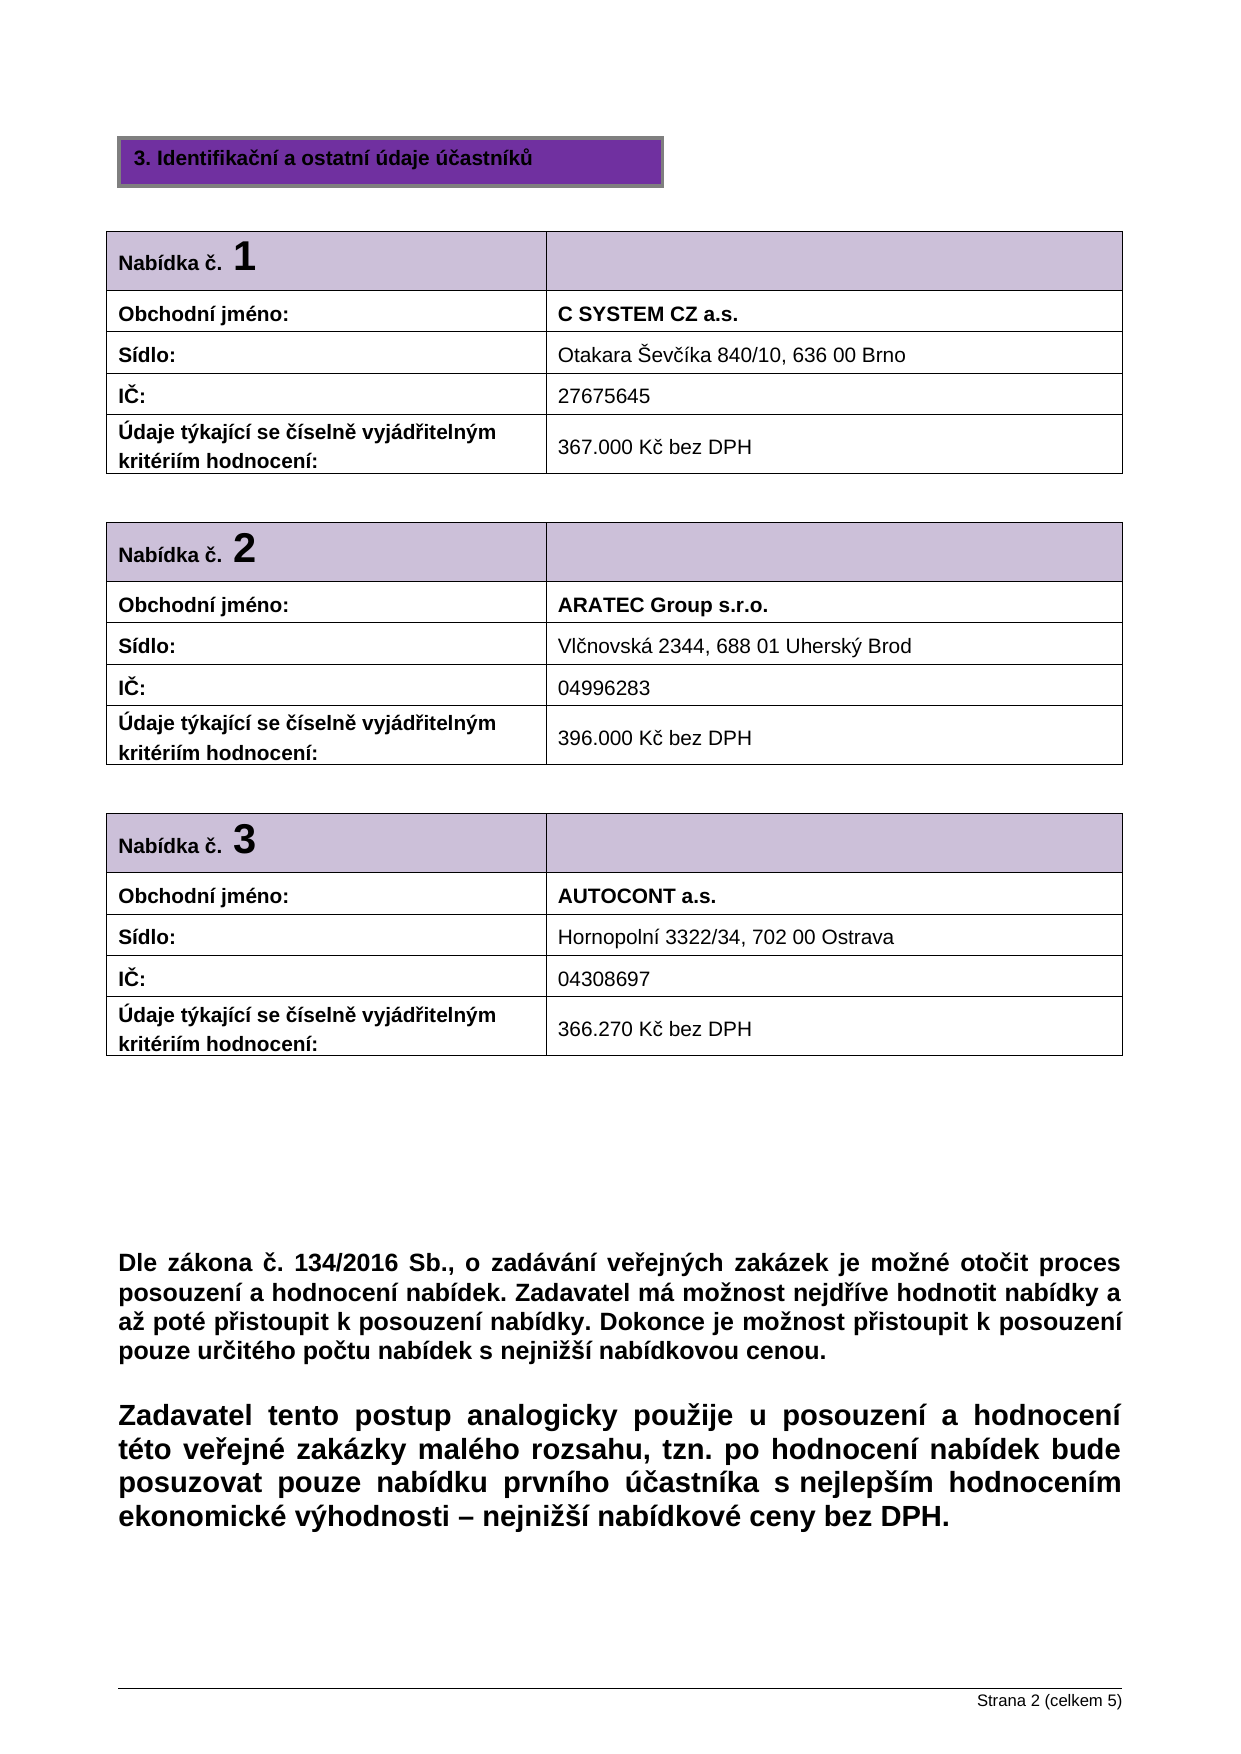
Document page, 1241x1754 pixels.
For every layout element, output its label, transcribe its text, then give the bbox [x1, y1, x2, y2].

table_cell C SYSTEM CZ a.s. [547, 291, 1122, 331]
table_header [547, 523, 1122, 581]
table_cell Údaje týkající se číselně vyjádřitelným kritériím hodnocení: [107, 997, 546, 1055]
table_cell Sídlo: [107, 915, 546, 955]
table_cell ARATEC Group s.r.o. [547, 582, 1122, 622]
table_cell 366.270 Kč bez DPH [547, 997, 1122, 1055]
table_cell IČ: [107, 374, 546, 414]
table_cell 04308697 [547, 956, 1122, 996]
table_cell 04996283 [547, 665, 1122, 705]
table_cell Sídlo: [107, 623, 546, 664]
table_header [547, 814, 1122, 872]
table_header Nabídka č. 2 [107, 523, 546, 581]
table_header [547, 232, 1122, 290]
table_cell AUTOCONT a.s. [547, 873, 1122, 913]
text Zadavatel tento postup analogicky použije u posouzení a hodnocení této veřejné zakázky malého rozsahu, tzn. po hodnocení nabídek bude posuzovat pouze nabídku prvního účastníka s nejlepším hodnocením ekonomické výhodnosti – nejnižší nabídkové ceny bez DPH. [118, 1398, 1122, 1532]
table_cell Otakara Ševčíka 840/10, 636 00 Brno [547, 332, 1122, 372]
table_cell Obchodní jméno: [107, 582, 546, 622]
table_cell Sídlo: [107, 332, 546, 372]
table_cell Obchodní jméno: [107, 291, 546, 331]
table_cell Údaje týkající se číselně vyjádřitelným kritériím hodnocení: [107, 706, 546, 764]
text Dle zákona č. 134/2016 Sb., o zadávání veřejných zakázek je možné otočit proces posouzení a hodnocení nabídek. Zadavatel má možnost nejdříve hodnotit nabídky a až poté přistoupit k posouzení nabídky. Dokonce je možnost přistoupit k posouzení pouze určitého počtu nabídek s nejnižší nabídkovou cenou. [118, 1248, 1122, 1364]
table_header Nabídka č. 1 [107, 232, 546, 290]
table_cell 27675645 [547, 374, 1122, 414]
table_header Nabídka č. 3 [107, 814, 546, 872]
table_cell Vlčnovská 2344, 688 01 Uherský Brod [547, 623, 1122, 664]
table_cell Obchodní jméno: [107, 873, 546, 913]
table_cell Údaje týkající se číselně vyjádřitelným kritériím hodnocení: [107, 415, 546, 473]
table_cell 367.000 Kč bez DPH [547, 415, 1122, 473]
table_cell IČ: [107, 665, 546, 705]
table_cell Hornopolní 3322/34, 702 00 Ostrava [547, 915, 1122, 955]
table_cell 396.000 Kč bez DPH [547, 706, 1122, 764]
table_cell IČ: [107, 956, 546, 996]
